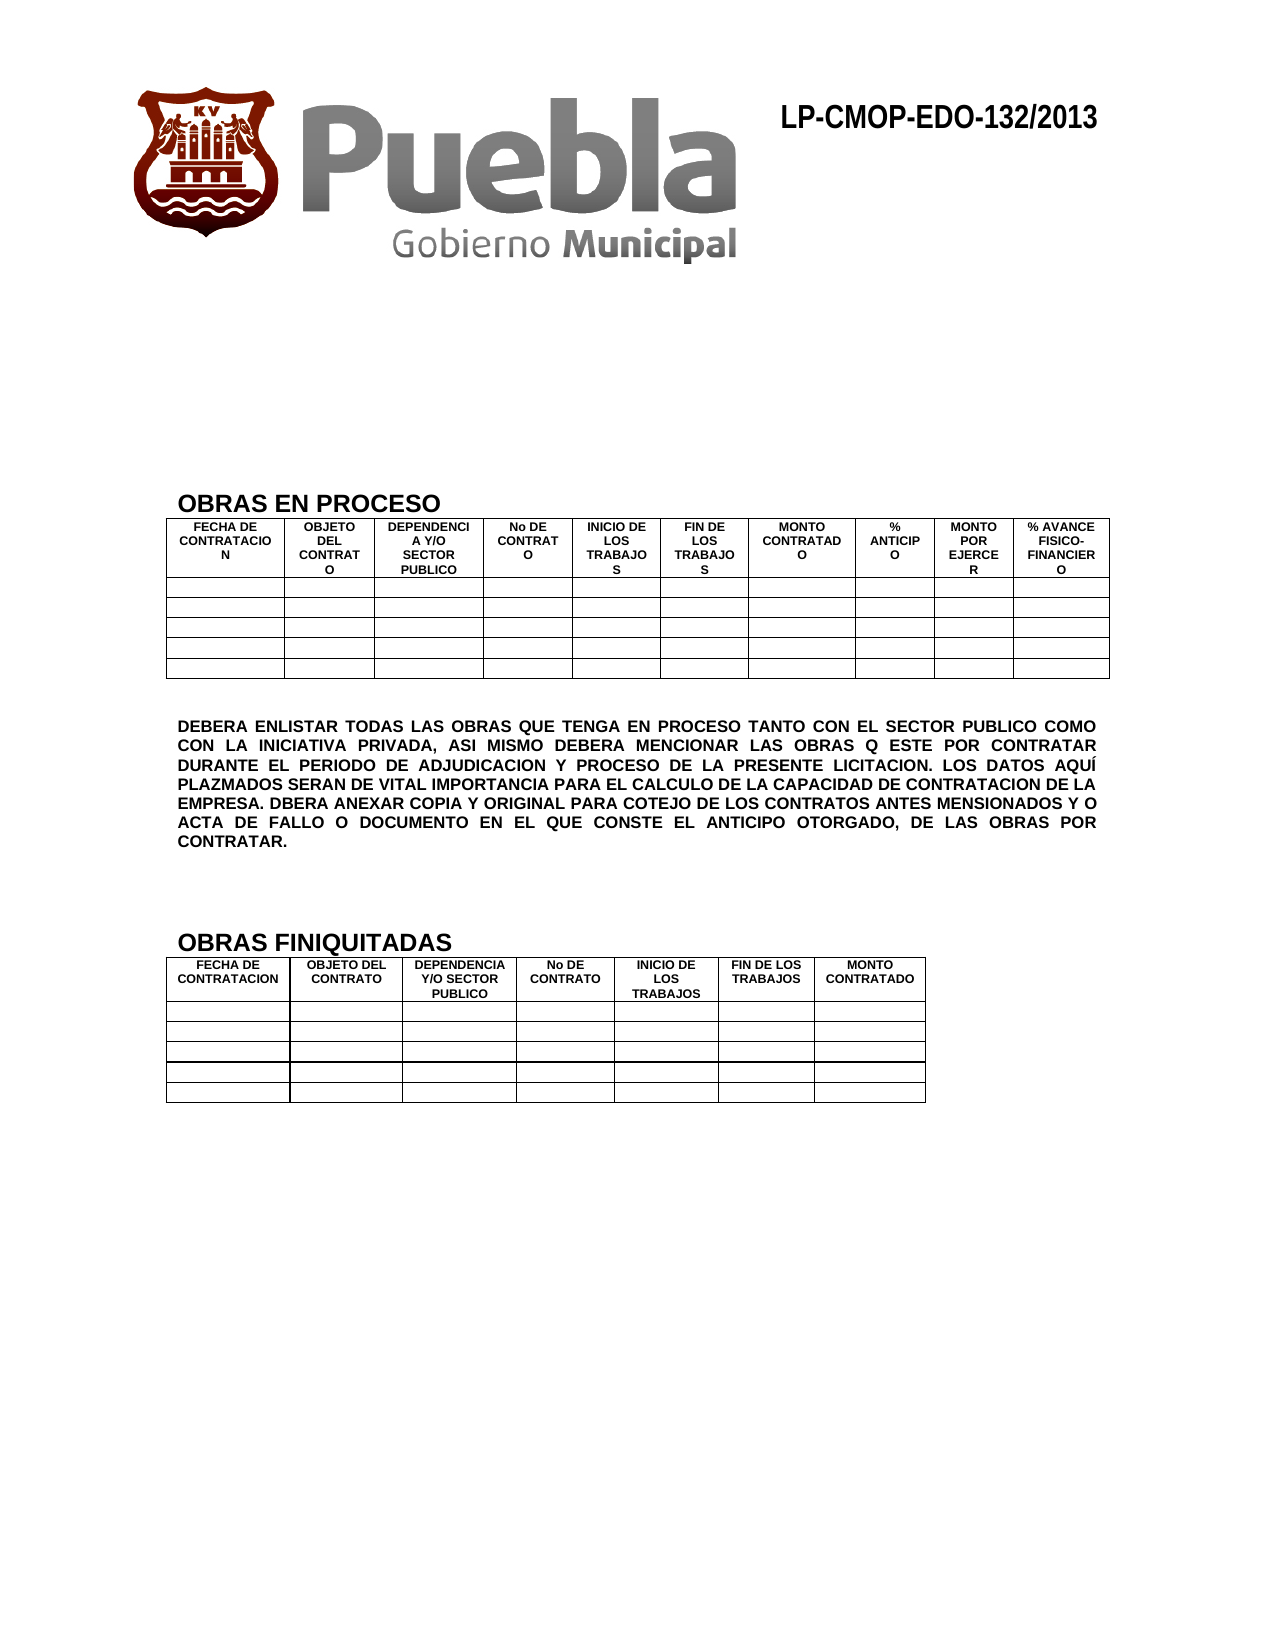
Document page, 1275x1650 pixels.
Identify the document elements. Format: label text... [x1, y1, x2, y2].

table_cell [573, 659, 660, 678]
table_header MONTO CONTRATADO [749, 519, 855, 577]
table_cell [661, 598, 748, 617]
table_cell [167, 638, 284, 657]
table_cell [661, 618, 748, 637]
table_cell [661, 578, 748, 597]
table_cell [749, 618, 855, 637]
table_cell [167, 1083, 289, 1102]
table_cell [1014, 598, 1109, 617]
table_cell [935, 659, 1013, 678]
table_cell [856, 659, 934, 678]
table_cell [815, 1042, 925, 1061]
table_cell [167, 1002, 289, 1021]
table_cell [749, 578, 855, 597]
picture [133, 87, 736, 264]
table_cell [375, 618, 483, 637]
table_cell [856, 618, 934, 637]
table_cell [749, 598, 855, 617]
table_cell [291, 1022, 402, 1041]
table_cell [573, 598, 660, 617]
table_cell [856, 598, 934, 617]
table_cell [1014, 638, 1109, 657]
table_cell [856, 578, 934, 597]
table_cell [285, 638, 374, 657]
table_cell [403, 1063, 516, 1082]
table_cell [517, 1022, 614, 1041]
table_header FIN DE LOS TRABAJOS [719, 958, 814, 1001]
table_cell [375, 578, 483, 597]
table_cell [719, 1083, 814, 1102]
table_cell [517, 1083, 614, 1102]
table_cell [815, 1002, 925, 1021]
table_cell [1014, 618, 1109, 637]
table_header FECHA DE CONTRATACION [167, 519, 284, 577]
table_cell [815, 1022, 925, 1041]
table_cell [573, 578, 660, 597]
table_cell [375, 598, 483, 617]
table_header MONTO CONTRATADO [815, 958, 925, 1001]
table_cell [935, 598, 1013, 617]
table_cell [484, 578, 572, 597]
table_header FIN DE LOS TRABAJOS [661, 519, 748, 577]
table_cell [935, 578, 1013, 597]
table_cell [167, 618, 284, 637]
table_cell [815, 1063, 925, 1082]
table_cell [719, 1063, 814, 1082]
table_cell [167, 578, 284, 597]
table_header % AVANCE FISICO-FINANCIERO [1014, 519, 1109, 577]
table_cell [167, 1063, 289, 1082]
table_cell [403, 1042, 516, 1061]
table_cell [517, 1063, 614, 1082]
text OBRAS EN PROCESO [177, 489, 1098, 518]
table_cell [661, 638, 748, 657]
table_cell [856, 638, 934, 657]
table_cell [285, 598, 374, 617]
table_header DEPENDENCIA Y/O SECTOR PUBLICO [375, 519, 483, 577]
table_cell [375, 638, 483, 657]
table_cell [285, 578, 374, 597]
table_header No DE CONTRATO [517, 958, 614, 1001]
table_cell [661, 659, 748, 678]
table_cell [615, 1002, 718, 1021]
table_cell [719, 1002, 814, 1021]
table_cell [719, 1042, 814, 1061]
table_cell [291, 1083, 402, 1102]
table_cell [403, 1022, 516, 1041]
table_header INICIO DE LOS TRABAJOS [573, 519, 660, 577]
table_cell [167, 598, 284, 617]
table_cell [573, 618, 660, 637]
table_cell [615, 1083, 718, 1102]
table_header FECHA DE CONTRATACION [167, 958, 289, 1001]
table_header No DE CONTRATO [484, 519, 572, 577]
table_cell [749, 659, 855, 678]
table_cell [517, 1002, 614, 1021]
table_cell [167, 1022, 289, 1041]
table_cell [615, 1042, 718, 1061]
table_cell [815, 1083, 925, 1102]
table_cell [167, 1042, 289, 1061]
table_header OBJETO DEL CONTRATO [291, 958, 402, 1001]
table_cell [517, 1042, 614, 1061]
table_cell [935, 618, 1013, 637]
table_cell [484, 638, 572, 657]
table_cell [285, 618, 374, 637]
table_cell [484, 659, 572, 678]
table_cell [1014, 578, 1109, 597]
table_cell [291, 1042, 402, 1061]
text DEBERA ENLISTAR TODAS LAS OBRAS QUE TENGA EN PROCESO TANTO CON EL SECTOR PUBLICO COMO CON LA INICIATIVA PRIVADA, ASI MISMO DEBERA MENCIONAR LAS OBRAS Q ESTE POR CONTRATAR DURANTE EL PERIODO DE ADJUDICACION Y PROCESO DE LA PRESENTE LICITACION. LOS DATOS AQUÍ PLAZMADOS SERAN DE VITAL IMPORTANCIA PARA EL CALCULO DE LA CAPACIDAD DE CONTRATACION DE LA EMPRESA. DBERA ANEXAR COPIA Y ORIGINAL PARA COTEJO DE LOS CONTRATOS ANTES MENSIONADOS Y O ACTA DE FALLO O DOCUMENTO EN EL QUE CONSTE EL ANTICIPO OTORGADO, DE LAS OBRAS POR CONTRATAR. [177, 717, 1098, 851]
table_cell [484, 598, 572, 617]
table_cell [291, 1002, 402, 1021]
table_cell [935, 638, 1013, 657]
table_header MONTO POR EJERCER [935, 519, 1013, 577]
table_header DEPENDENCIA Y/O SECTOR PUBLICO [403, 958, 516, 1001]
table_cell [1014, 659, 1109, 678]
table_cell [615, 1022, 718, 1041]
table_cell [719, 1022, 814, 1041]
table_cell [573, 638, 660, 657]
table_header OBJETO DEL CONTRATO [285, 519, 374, 577]
table_header % ANTICIPO [856, 519, 934, 577]
table_cell [285, 659, 374, 678]
text OBRAS FINIQUITADAS [177, 928, 1098, 957]
table_cell [615, 1063, 718, 1082]
table_cell [167, 659, 284, 678]
table_cell [484, 618, 572, 637]
table_cell [403, 1083, 516, 1102]
table_cell [291, 1063, 402, 1082]
table_cell [749, 638, 855, 657]
table_header INICIO DE LOS TRABAJOS [615, 958, 718, 1001]
table_cell [375, 659, 483, 678]
table_cell [403, 1002, 516, 1021]
